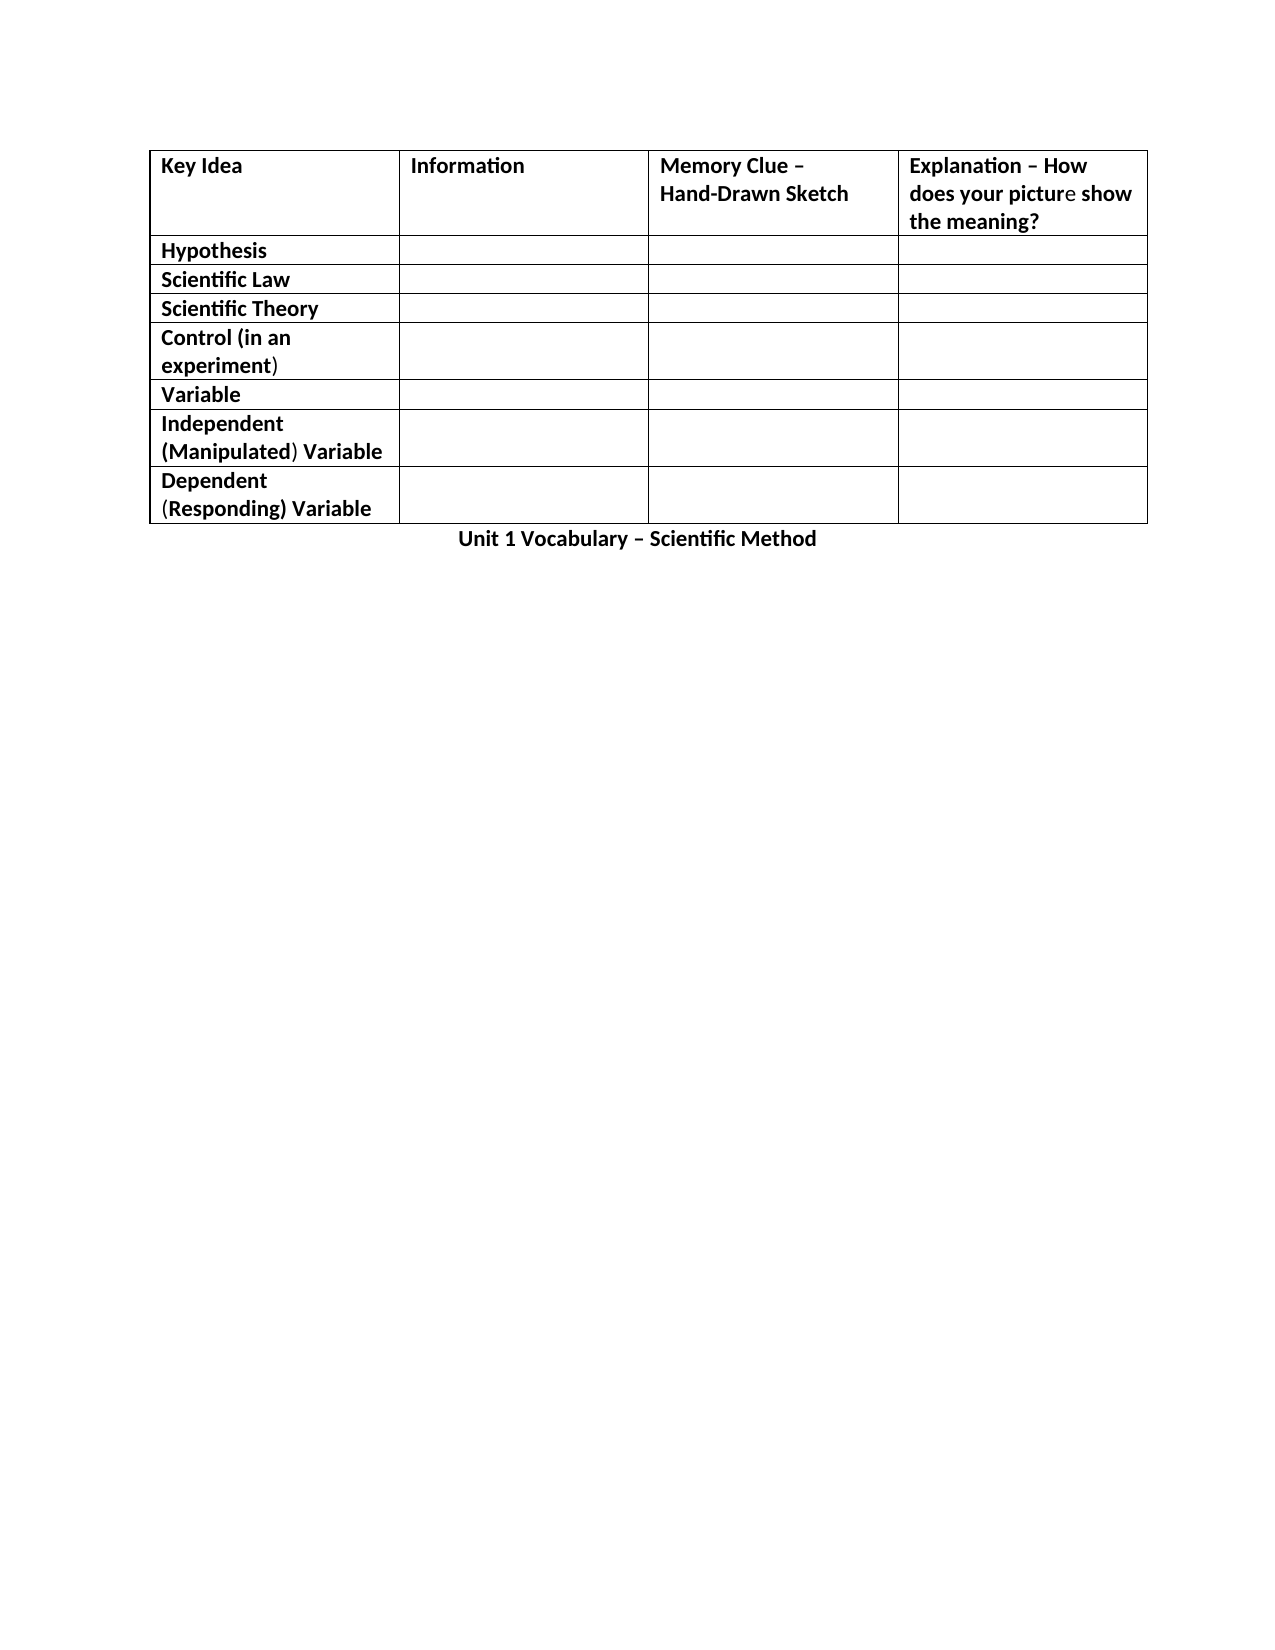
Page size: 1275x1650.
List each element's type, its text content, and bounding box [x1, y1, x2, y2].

table_cell [400, 467, 648, 523]
table_cell [649, 323, 898, 379]
table_header Memory Clue – Hand-Drawn Sketch [649, 151, 898, 235]
table_cell Scientific Law [151, 265, 399, 293]
table_cell [899, 265, 1147, 293]
table_cell [400, 294, 648, 322]
table_cell Hypothesis [151, 236, 399, 264]
table_cell Scientific Theory [151, 294, 399, 322]
table_header Key Idea [151, 151, 399, 235]
text Unit 1 Vocabulary – Scientific Method [150, 524, 1125, 552]
table_cell [899, 467, 1147, 523]
table_cell Variable [151, 380, 399, 408]
table_cell [649, 467, 898, 523]
table_cell [400, 323, 648, 379]
table_cell [400, 236, 648, 264]
table_header Information [400, 151, 648, 235]
table_cell [400, 265, 648, 293]
table_header Explanation – How does your picture show the meaning? [899, 151, 1147, 235]
table_cell [400, 380, 648, 408]
table_cell [899, 410, 1147, 466]
table_cell [649, 265, 898, 293]
table_cell [899, 380, 1147, 408]
table_cell [649, 236, 898, 264]
table_cell Control (in an experiment) [151, 323, 399, 379]
table_cell [649, 294, 898, 322]
table_cell Independent (Manipulated) Variable [151, 410, 399, 466]
table_cell [899, 236, 1147, 264]
table_cell [649, 410, 898, 466]
table_cell Dependent (Responding) Variable [151, 467, 399, 523]
table_cell [649, 380, 898, 408]
table_cell [899, 323, 1147, 379]
table_cell [899, 294, 1147, 322]
table_cell [400, 410, 648, 466]
